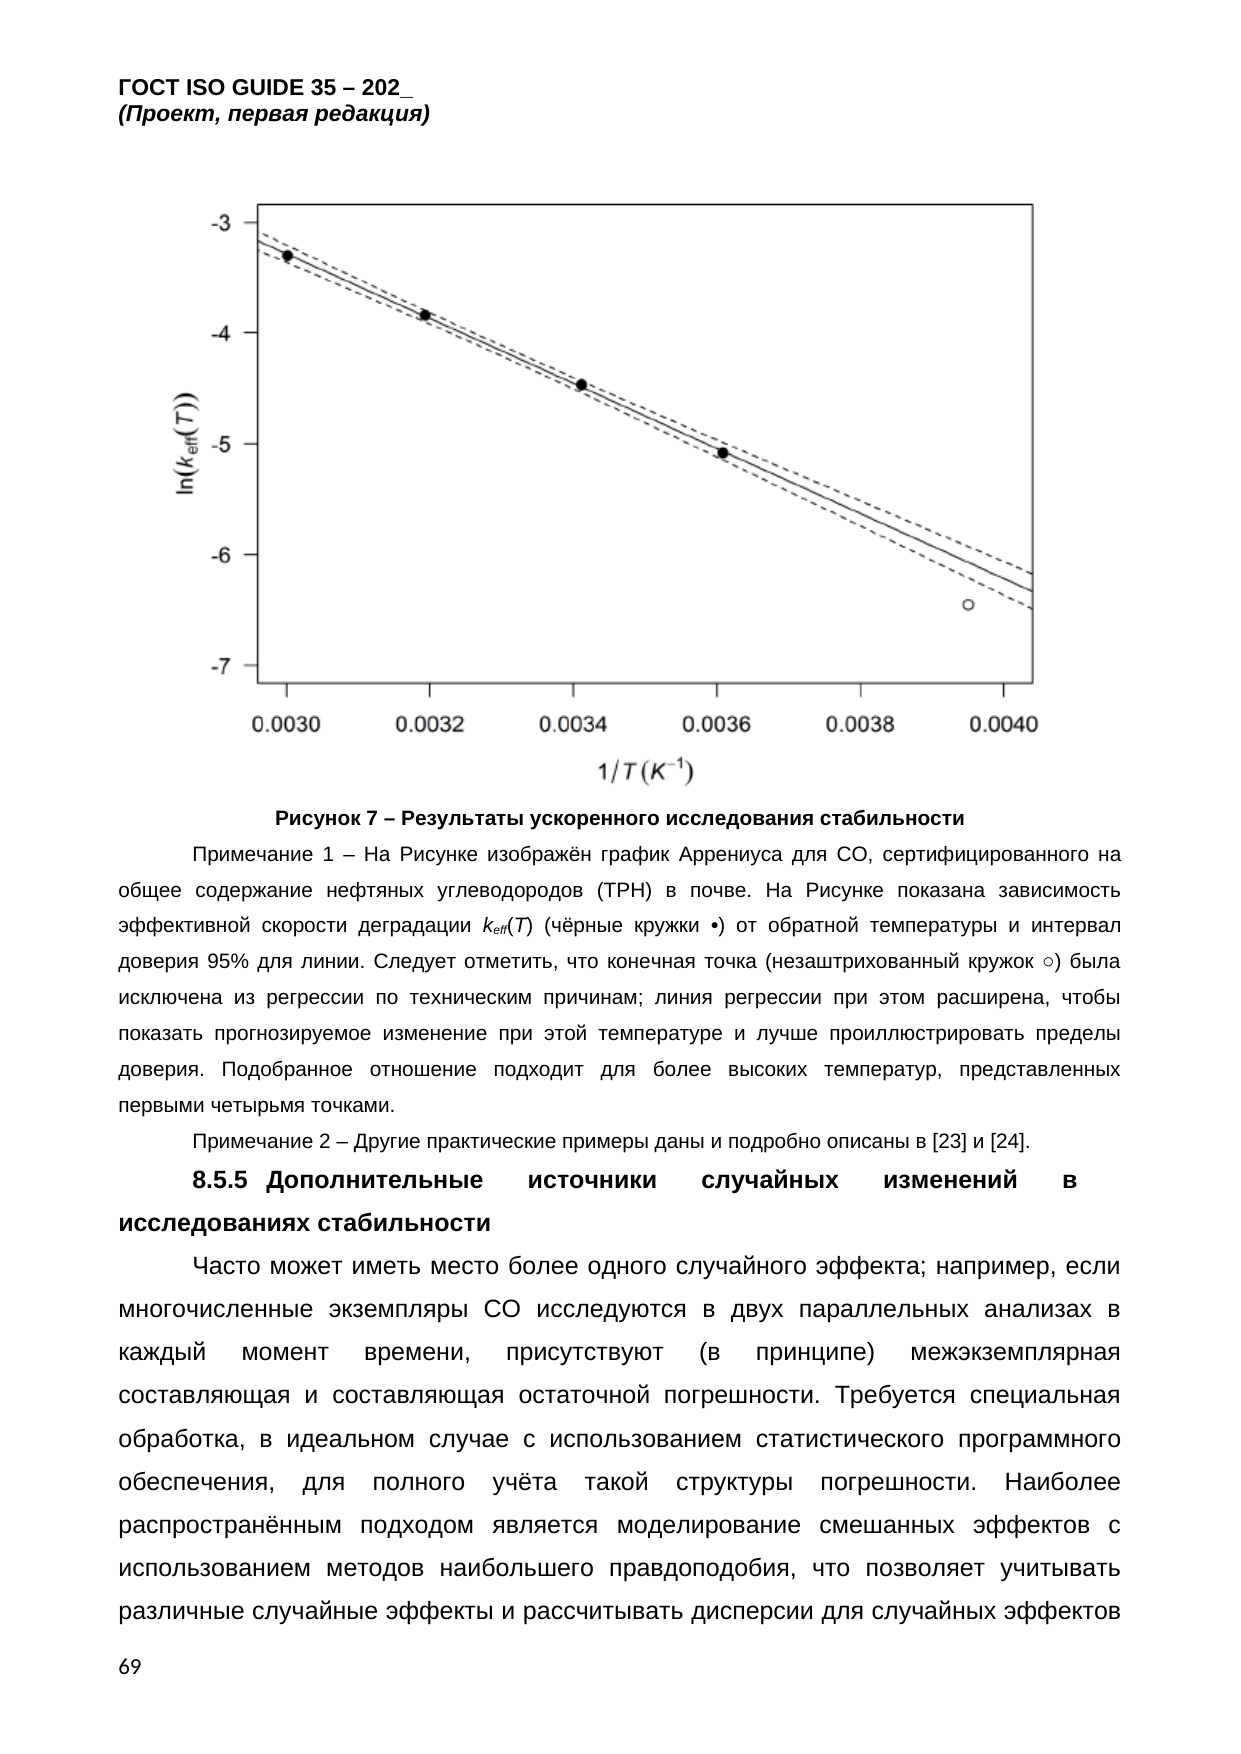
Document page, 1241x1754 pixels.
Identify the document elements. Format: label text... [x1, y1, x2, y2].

text Рисунок 7 – Результаты ускоренного исследования стабильности [118, 154, 1122, 829]
text 8.5.5 Дополнительные источники случайных изменений в исследованиях стабильности [118, 1165, 1122, 1237]
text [118, 1251, 1122, 1625]
text Примечание 1 – На Рисунке изображён график Аррениуса для СО, сертифицированного на общее содержание нефтяных углеводородов (ТРН) в почве. На Рисунке показана зависимость эффективной скорости деградации keff(T) (чёрные кружки •) от обратной температуры и интервал доверия 95% для линии. Следует отметить, что конечная точка (незаштрихованный кружок ○) была исключена из регрессии по техническим причинам; линия регрессии при этом расширена, чтобы показать прогнозируемое изменение при этой температуре и лучше проиллюстрировать пределы доверия. Подобранное отношение подходит для более высоких температур, представленных первыми четырьмя точками. [118, 841, 1122, 1117]
text Примечание 2 – Другие практические примеры даны и подробно описаны в [23] и [24]. [118, 1129, 1122, 1153]
